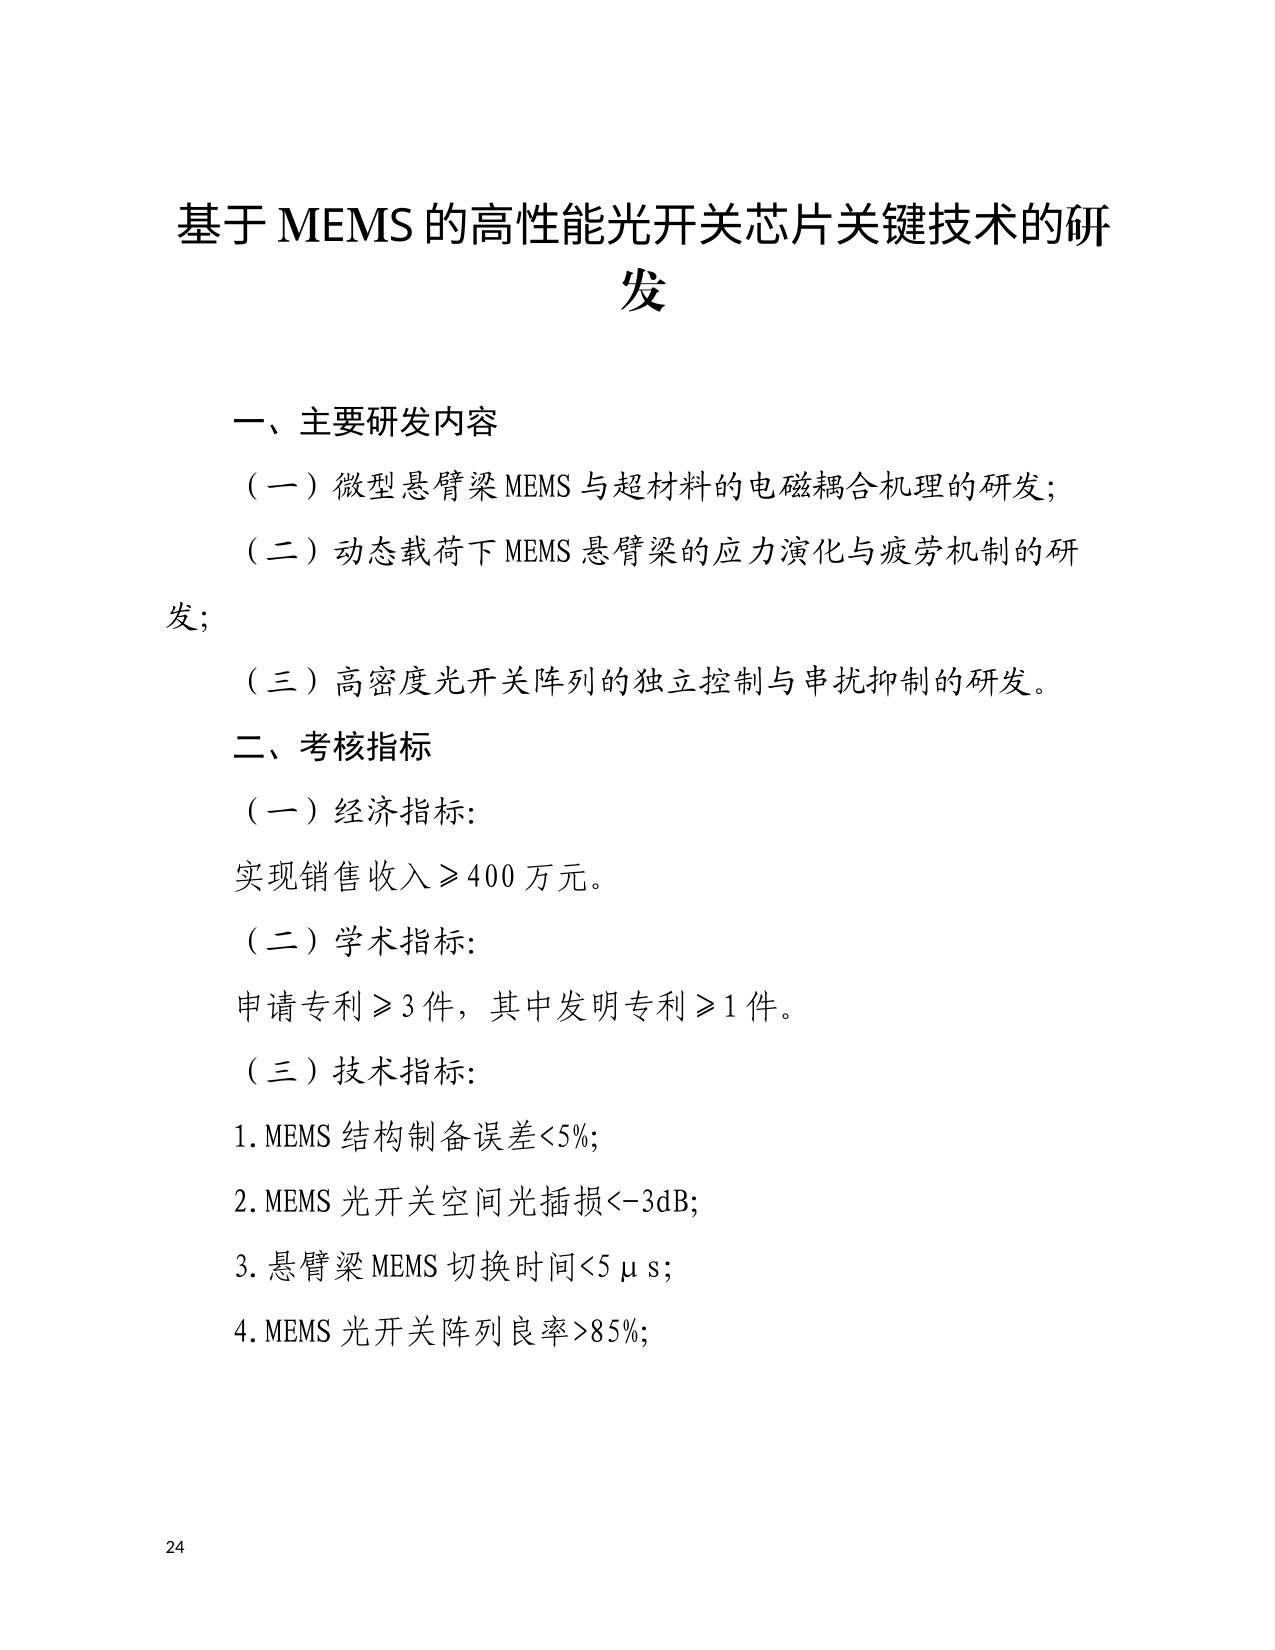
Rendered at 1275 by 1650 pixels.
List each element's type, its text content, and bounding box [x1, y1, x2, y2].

text （一）微型悬臂梁MEMS与超材料的电磁耦合机理的研发； [165, 451, 1121, 516]
text （三）高密度光开关阵列的独立控制与串扰抑制的研发。 [165, 646, 1121, 711]
text 1.MEMS结构制备误差<5%； [165, 1101, 1121, 1166]
text 2.MEMS光开关空间光插损<-3dB； [165, 1166, 1121, 1231]
text 4.MEMS光开关阵列良率>85%； [165, 1296, 1121, 1361]
text 申请专利≥3件，其中发明专利≥1件。 [165, 971, 1121, 1036]
text （一）经济指标： [165, 776, 1121, 841]
text 3.悬臂梁MEMS切换时间<5μs； [165, 1231, 1121, 1296]
list （二）学术指标： [165, 906, 1121, 971]
subtitle 基于MEMS的高性能光开关芯片关键技术的研发 [165, 191, 1121, 321]
text （二）动态载荷下MEMS悬臂梁的应力演化与疲劳机制的研发； [165, 516, 1121, 646]
list 二、考核指标 [165, 711, 1121, 776]
list 一、主要研发内容 [165, 386, 1121, 451]
text （三）技术指标： [165, 1036, 1121, 1101]
text 实现销售收入≥400万元。 [165, 841, 1121, 906]
